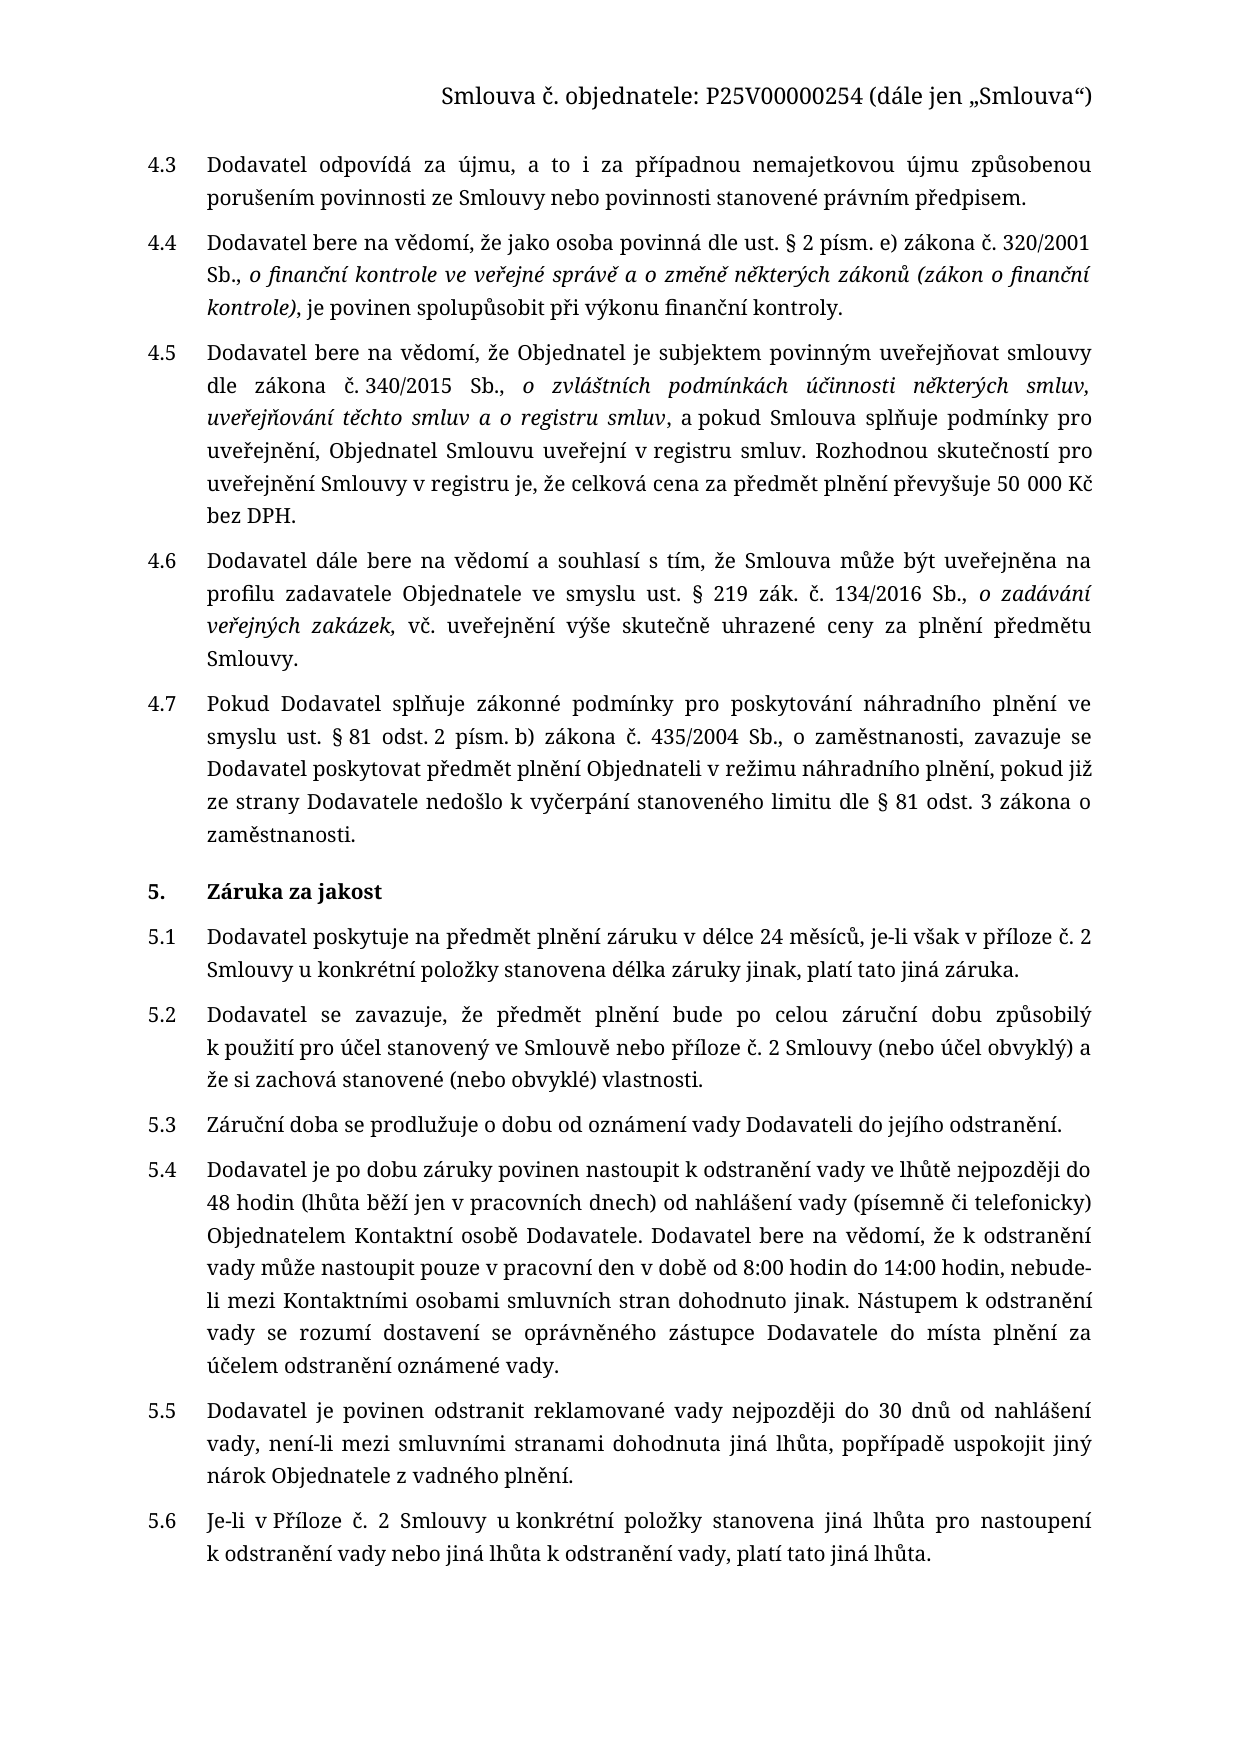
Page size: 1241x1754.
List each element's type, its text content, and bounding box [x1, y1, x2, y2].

list Záruka za jakost [148, 877, 1093, 906]
list Dodavatel dále bere na vědomí a souhlasí s tím, že Smlouva může být uveřejněna na profilu zadavatele Objednatele ve smyslu ust. § 219 zák. č. 134/2016 Sb., o zadávání veřejných zakázek, vč. uveřejnění výše skutečně uhrazené ceny za plnění předmětu Smlouvy. [148, 546, 1093, 673]
list Dodavatel bere na vědomí, že Objednatel je subjektem povinným uveřejňovat smlouvy dle zákona č. 340/2015 Sb., o zvláštních podmínkách účinnosti některých smluv, uveřejňování těchto smluv a o registru smluv, a pokud Smlouva splňuje podmínky pro uveřejnění, Objednatel Smlouvu uveřejní v registru smluv. Rozhodnou skutečností pro uveřejnění Smlouvy v registru je, že celková cena za předmět plnění převyšuje 50 000 Kč bez DPH. [148, 338, 1093, 530]
list Dodavatel odpovídá za újmu, a to i za případnou nemajetkovou újmu způsobenou porušením povinnosti ze Smlouvy nebo povinnosti stanovené právním předpisem. [148, 150, 1093, 211]
list Pokud Dodavatel splňuje zákonné podmínky pro poskytování náhradního plnění ve smyslu ust. § 81 odst. 2 písm. b) zákona č. 435/2004 Sb., o zaměstnanosti, zavazuje se Dodavatel poskytovat předmět plnění Objednateli v režimu náhradního plnění, pokud již ze strany Dodavatele nedošlo k vyčerpání stanoveného limitu dle § 81 odst. 3 zákona o zaměstnanosti. [148, 689, 1093, 848]
list Dodavatel se zavazuje, že předmět plnění bude po celou záruční dobu způsobilý k použití pro účel stanovený ve Smlouvě nebo příloze č. 2 Smlouvy (nebo účel obvyklý) a že si zachová stanovené (nebo obvyklé) vlastnosti. [148, 1000, 1093, 1094]
list Dodavatel poskytuje na předmět plnění záruku v délce 24 měsíců, je-li však v příloze č. 2 Smlouvy u konkrétní položky stanovena délka záruky jinak, platí tato jiná záruka. [148, 922, 1093, 983]
list Záruční doba se prodlužuje o dobu od oznámení vady Dodavateli do jejího odstranění. [148, 1110, 1093, 1139]
list Dodavatel je povinen odstranit reklamované vady nejpozději do 30 dnů od nahlášení vady, není-li mezi smluvními stranami dohodnuta jiná lhůta, popřípadě uspokojit jiný nárok Objednatele z vadného plnění. [148, 1396, 1093, 1490]
list Dodavatel bere na vědomí, že jako osoba povinná dle ust. § 2 písm. e) zákona č. 320/2001 Sb., o finanční kontrole ve veřejné správě a o změně některých zákonů (zákon o finanční kontrole), je povinen spolupůsobit při výkonu finanční kontroly. [148, 228, 1093, 322]
list Dodavatel je po dobu záruky povinen nastoupit k odstranění vady ve lhůtě nejpozději do 48 hodin (lhůta běží jen v pracovních dnech) od nahlášení vady (písemně či telefonicky) Objednatelem Kontaktní osobě Dodavatele. Dodavatel bere na vědomí, že k odstranění vady může nastoupit pouze v pracovní den v době od 8:00 hodin do 14:00 hodin, nebude-li mezi Kontaktními osobami smluvních stran dohodnuto jinak. Nástupem k odstranění vady se rozumí dostavení se oprávněného zástupce Dodavatele do místa plnění za účelem odstranění oznámené vady. [148, 1156, 1093, 1379]
list Je-li v Příloze č. 2 Smlouvy u konkrétní položky stanovena jiná lhůta pro nastoupení k odstranění vady nebo jiná lhůta k odstranění vady, platí tato jiná lhůta. [148, 1507, 1093, 1568]
